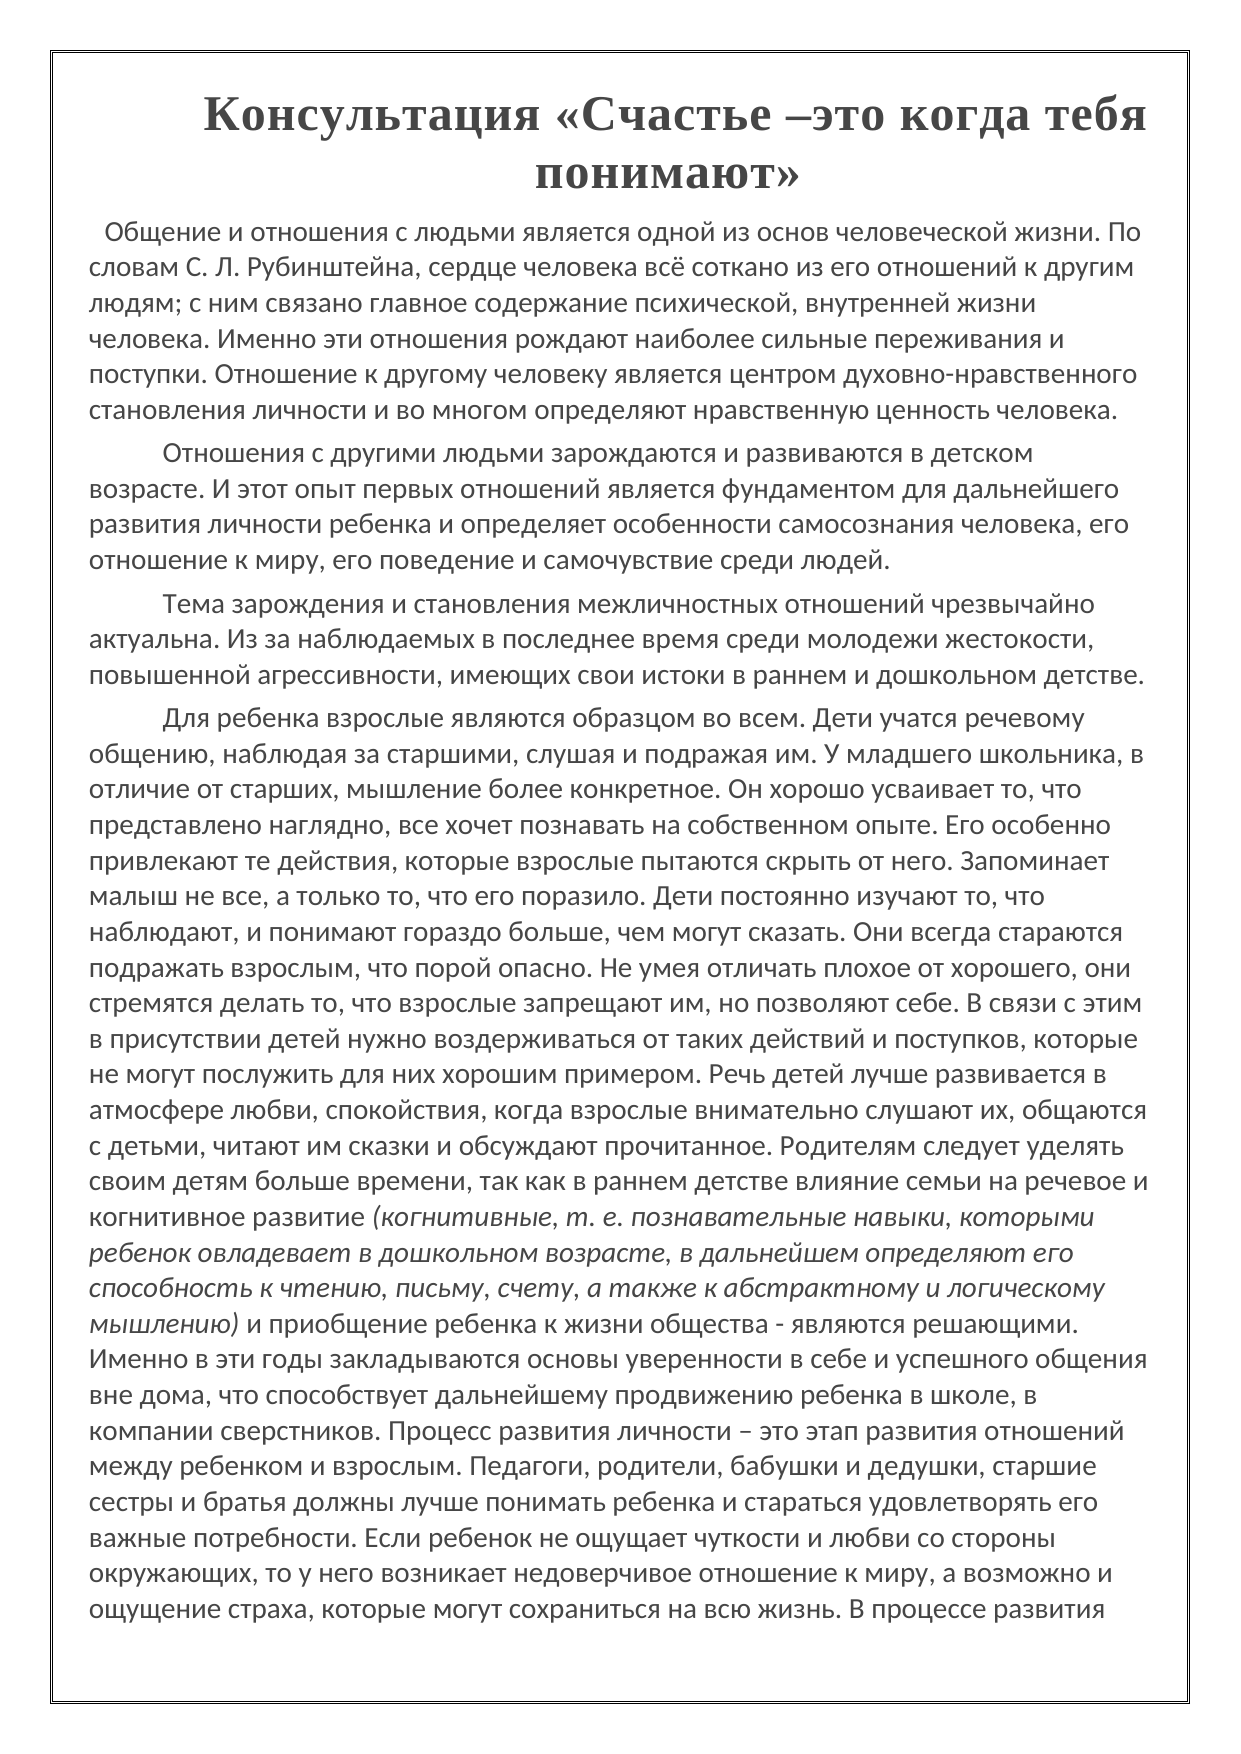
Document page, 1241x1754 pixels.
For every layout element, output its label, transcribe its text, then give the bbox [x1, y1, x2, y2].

text Отношения с другими людьми зарождаются и развиваются в детском возрасте. И этот опыт первых отношений является фундаментом для дальнейшего развития личности ребенка и определяет особенности самосознания человека, его отношение к миру, его поведение и самочувствие среди людей. [89, 434, 1152, 577]
text Общение и отношения с людьми является одной из основ человеческой жизни. По словам С. Л. Рубинштейна, сердце человека всё соткано из его отношений к другим людям; с ним связано главное содержание психической, внутренней жизни человека. Именно эти отношения рождают наиболее сильные переживания и поступки. Отношение к другому человеку является центром духовно-нравственного становления личности и во многом определяют нравственную ценность человека. [89, 213, 1152, 427]
text Тема зарождения и становления межличностных отношений чрезвычайно актуальна. Из за наблюдаемых в последнее время среди молодежи жестокости, повышенной агрессивности, имеющих свои истоки в раннем и дошкольном детстве. [89, 585, 1152, 692]
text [89, 699, 1152, 1626]
